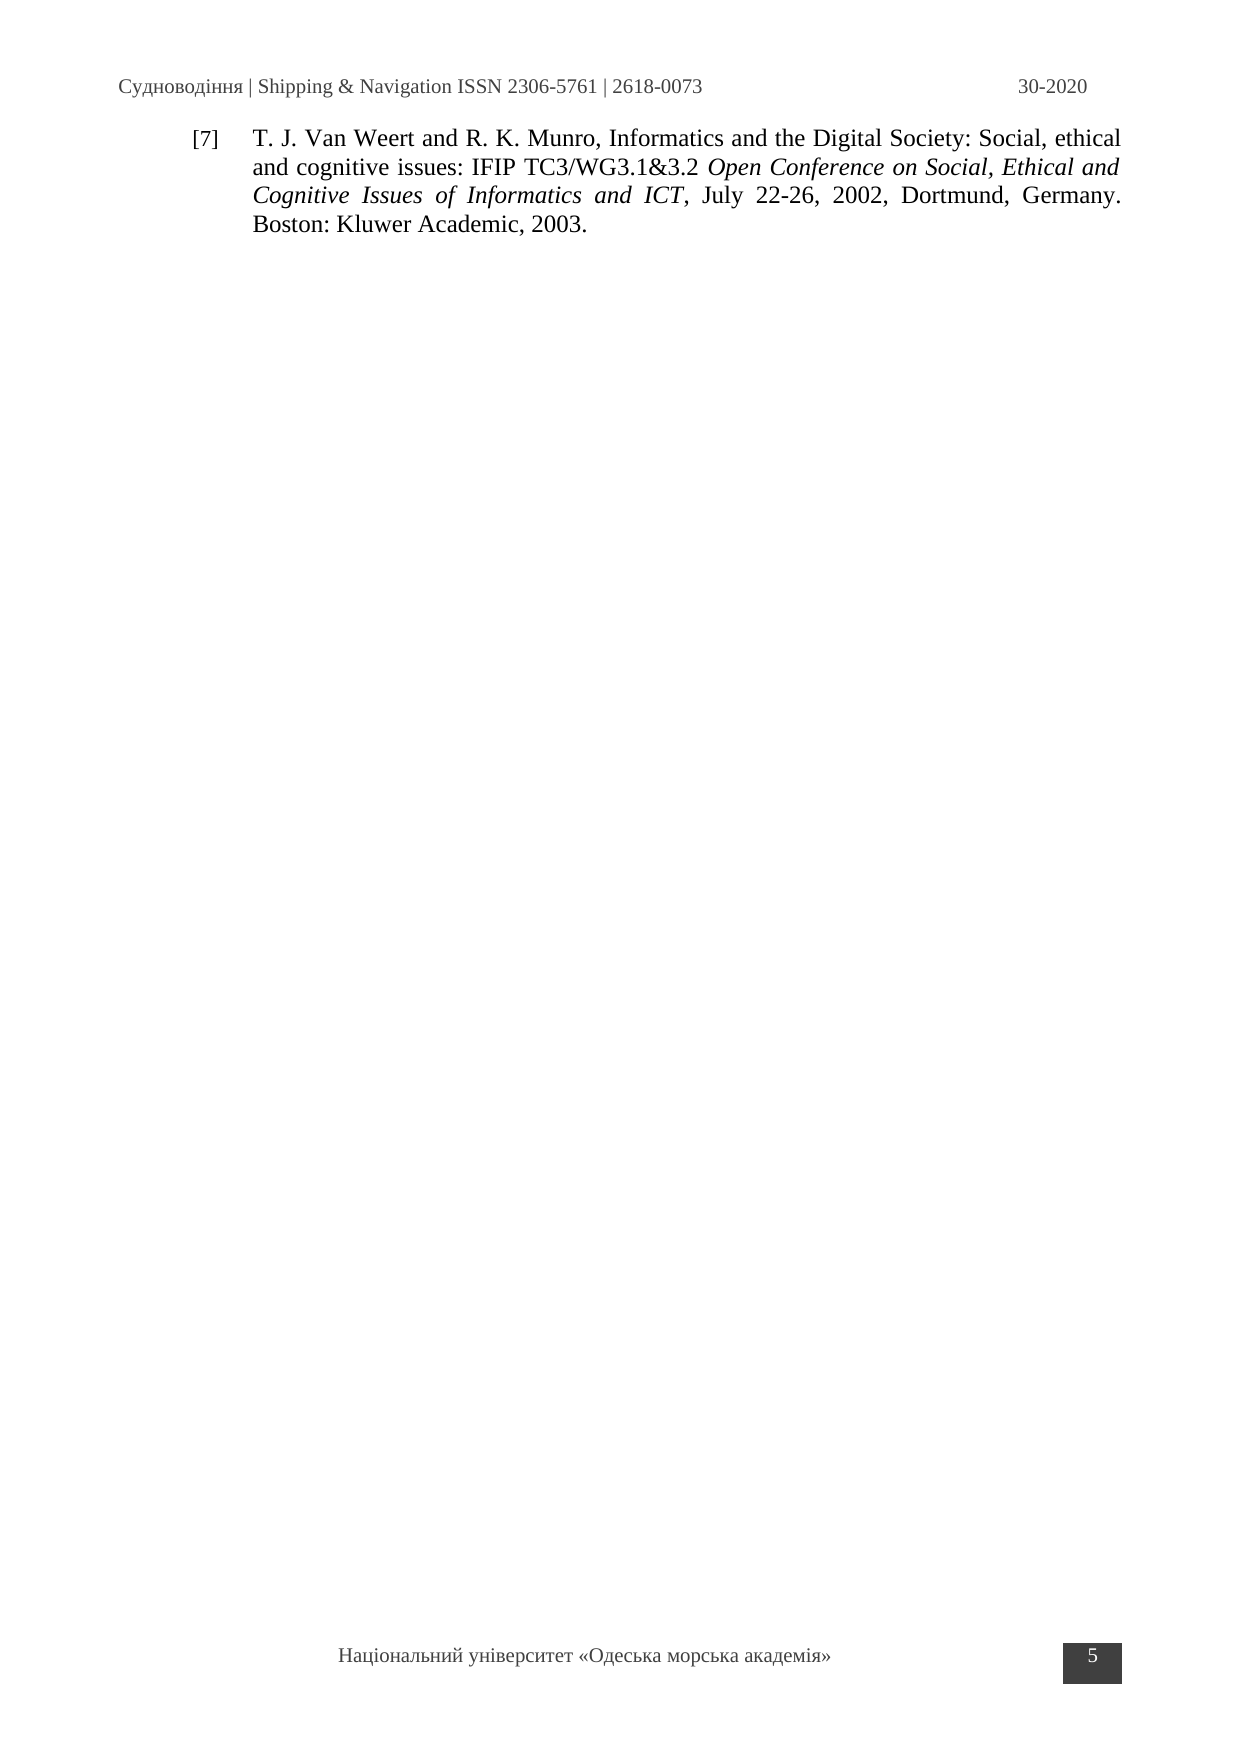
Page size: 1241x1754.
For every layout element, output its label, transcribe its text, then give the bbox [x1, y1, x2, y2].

list T. J. Van Weert and R. K. Munro, Informatics and the Digital Society: Social, ethical and cognitive issues: IFIP TC3/WG3.1&3.2 Open Conference on Social, Ethical and Cognitive Issues of Informatics and ICT, July 22-26, 2002, Dortmund, Germany. Boston: Kluwer Academic, 2003. [192, 123, 1122, 238]
